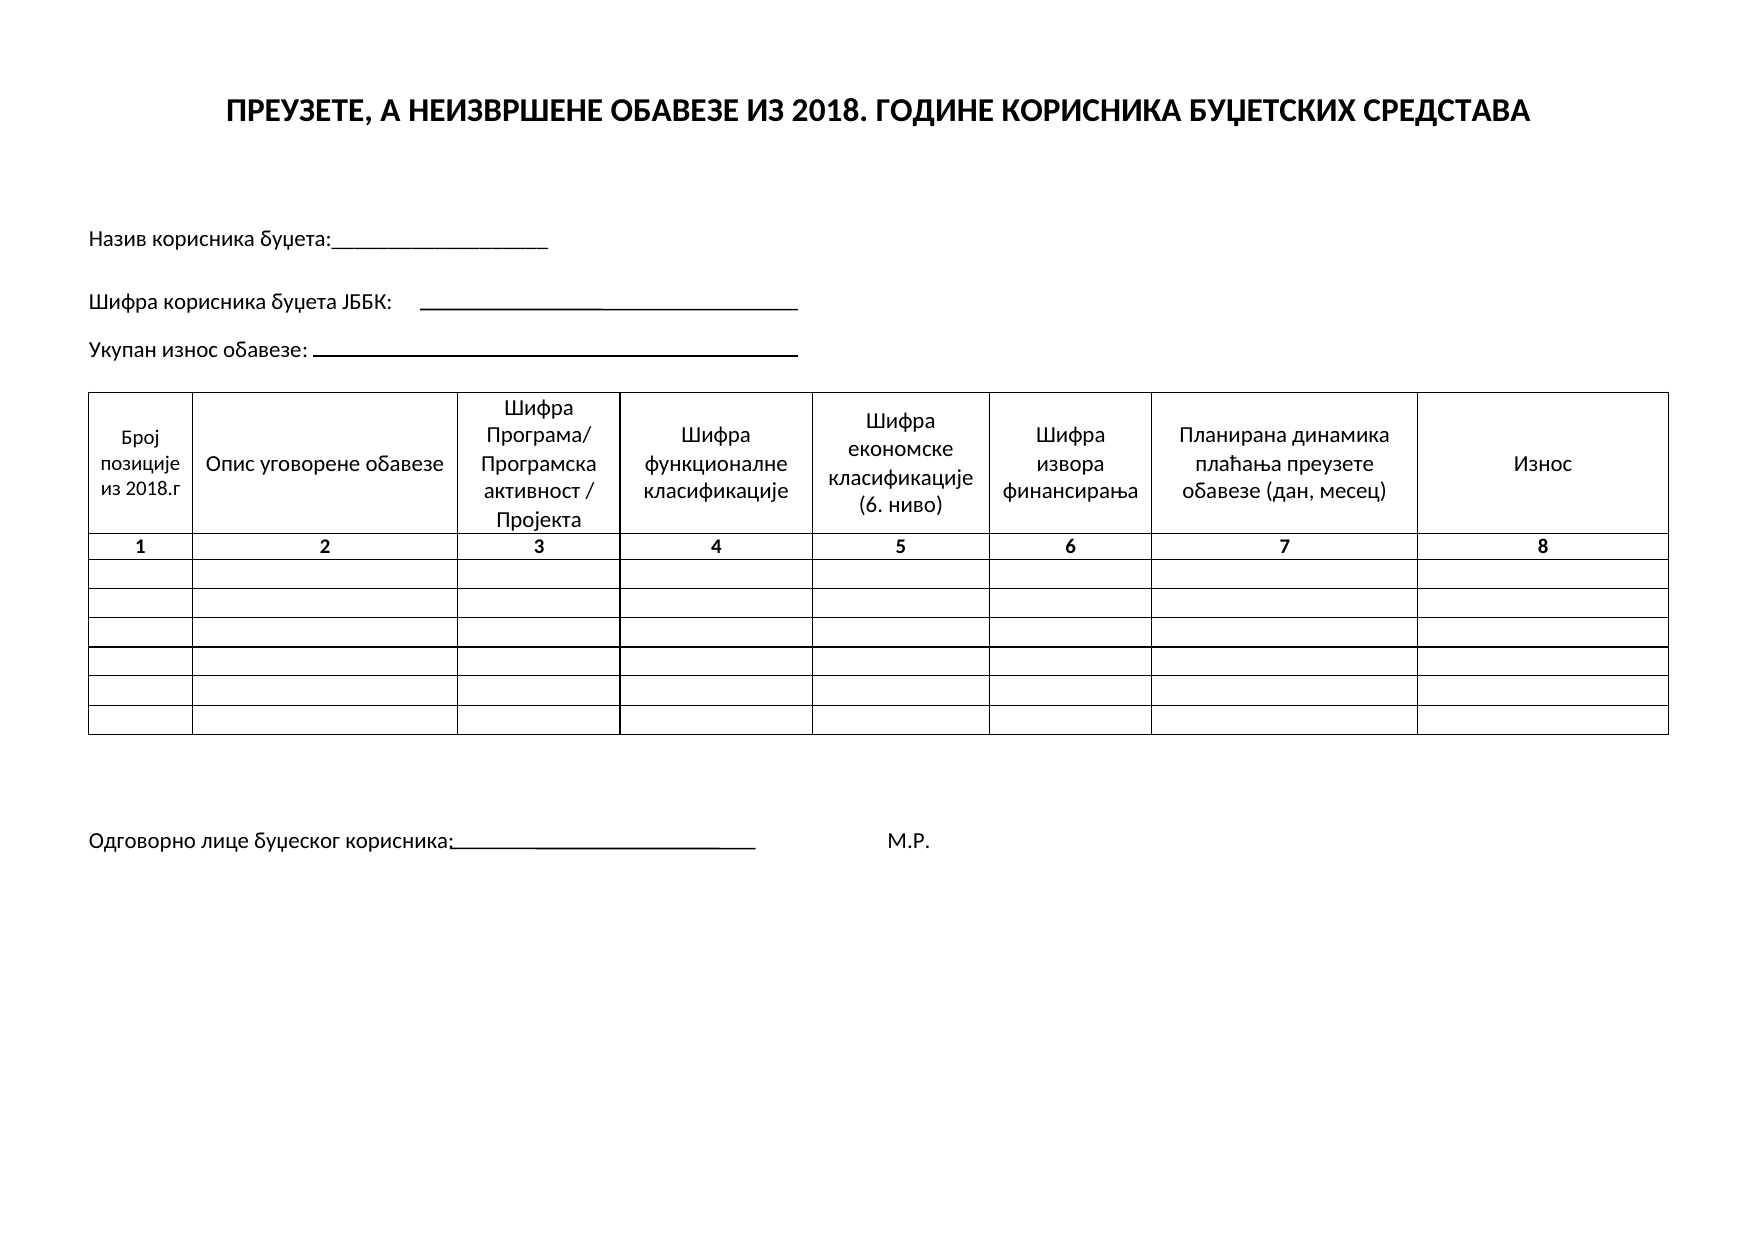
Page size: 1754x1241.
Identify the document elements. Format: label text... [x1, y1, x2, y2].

table_cell [621, 676, 812, 704]
table_cell [1418, 648, 1668, 675]
table_cell [990, 706, 1151, 733]
table_cell [89, 560, 192, 588]
table_cell [621, 589, 812, 617]
table_cell 6 [990, 534, 1151, 559]
table_cell [1418, 676, 1668, 704]
table_cell [1152, 589, 1417, 617]
table_header Шифра економске класификације (6. ниво) [813, 393, 989, 533]
table_cell [813, 560, 989, 588]
table_header Планирана динамика плаћања преузете обавезе (дан, месец) [1152, 393, 1417, 533]
table_cell [1152, 706, 1417, 733]
table_cell [458, 676, 619, 704]
table_cell [813, 706, 989, 733]
table_header Број позиције из 2018.г [89, 393, 192, 533]
text ПРЕУЗЕТЕ, A НЕИЗВРШЕНЕ ОБАВЕЗЕ ИЗ 2018. ГОДИНЕ КОРИСНИКА БУЏЕТСКИХ СРЕДСТАВА [88, 89, 1668, 129]
table_cell [990, 648, 1151, 675]
table_header Шифра извора финансирања [990, 393, 1151, 533]
table_header Шифра Програма/ Програмска активност / Пројекта [458, 393, 619, 533]
text Назив корисника буџета:___________________ [88, 224, 1668, 252]
table_cell [89, 648, 192, 675]
table_cell [89, 589, 192, 617]
table_cell [813, 618, 989, 646]
table_cell [458, 560, 619, 588]
table_cell [621, 648, 812, 675]
table_cell 7 [1152, 534, 1417, 559]
table_cell [89, 676, 192, 704]
table_cell [621, 560, 812, 588]
table_cell [193, 560, 457, 588]
table_cell [193, 618, 457, 646]
table_cell [990, 676, 1151, 704]
table_cell [1152, 618, 1417, 646]
text Шифра корисника буџета ЈББК: [88, 287, 1654, 315]
table_cell [990, 618, 1151, 646]
table_cell [458, 706, 619, 733]
table_cell [813, 648, 989, 675]
table_cell 5 [813, 534, 989, 559]
table_cell [193, 589, 457, 617]
table_cell 2 [193, 534, 457, 559]
table_header Шифра функционалне класификације [621, 393, 812, 533]
table_cell [89, 618, 192, 646]
table_cell [1418, 589, 1668, 617]
table_cell [813, 676, 989, 704]
table_cell [1418, 618, 1668, 646]
text Укупан износ обавезе: [88, 336, 1654, 363]
table_cell 3 [458, 534, 619, 559]
table_cell [621, 618, 812, 646]
table_cell [1418, 706, 1668, 733]
table_cell [1152, 560, 1417, 588]
table_header Износ [1418, 393, 1668, 533]
table_header Опис уговорене обавезе [193, 393, 457, 533]
table_cell [458, 589, 619, 617]
text Одговорно лице буџеског корисника: M.P. [88, 826, 1654, 854]
table_cell [813, 589, 989, 617]
table_cell [458, 618, 619, 646]
table_cell 1 [89, 534, 192, 559]
table_cell [89, 706, 192, 733]
table_cell [621, 706, 812, 733]
table_cell 4 [621, 534, 812, 559]
table_cell [193, 706, 457, 733]
table_cell [458, 648, 619, 675]
table_cell [990, 560, 1151, 588]
table_cell [990, 589, 1151, 617]
table_cell [193, 676, 457, 704]
table_cell 8 [1418, 534, 1668, 559]
table_cell [1418, 560, 1668, 588]
table_cell [193, 648, 457, 675]
table_cell [1152, 676, 1417, 704]
table_cell [1152, 648, 1417, 675]
